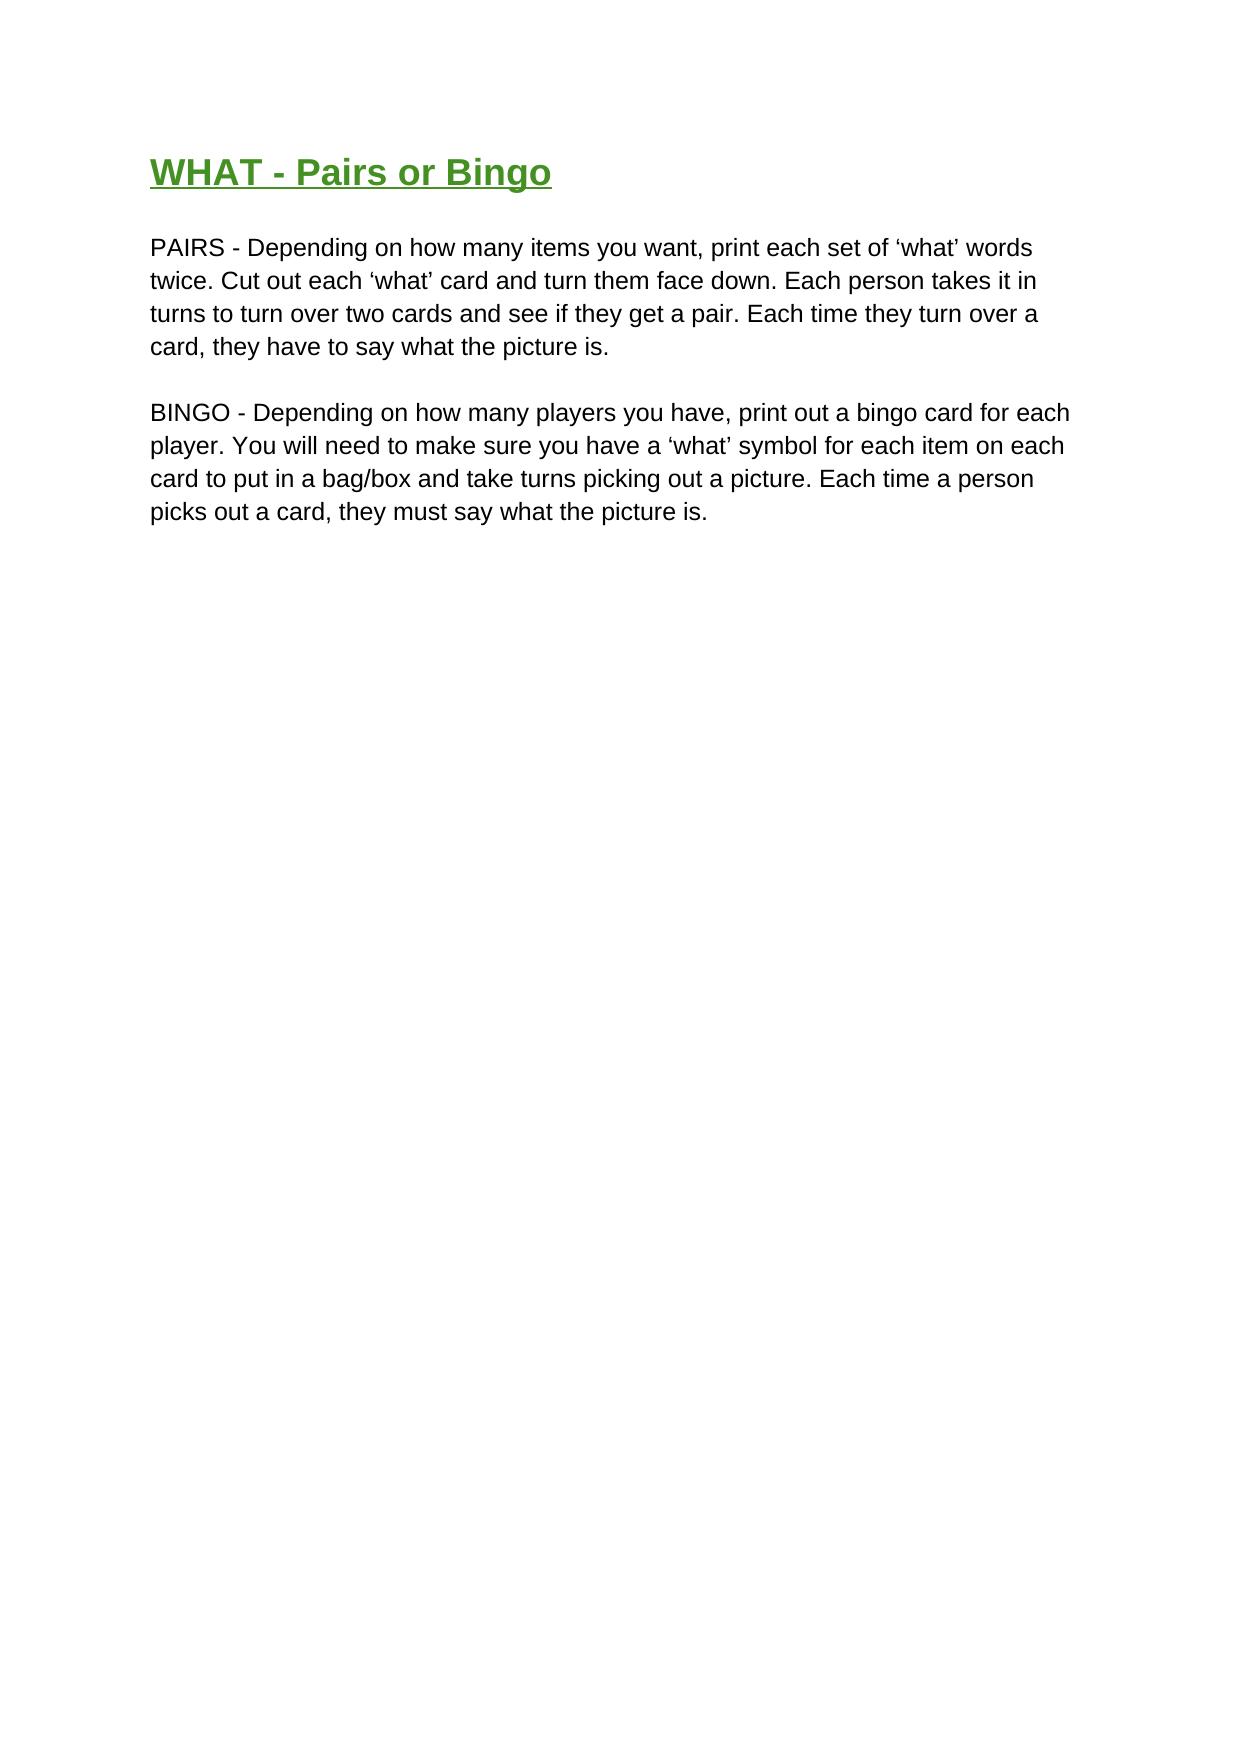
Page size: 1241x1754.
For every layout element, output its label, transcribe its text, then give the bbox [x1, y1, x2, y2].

text WHAT - Pairs or Bingo [150, 150, 1090, 193]
text BINGO - Depending on how many players you have, print out a bingo card for each player. You will need to make sure you have a ‘what’ symbol for each item on each card to put in a bag/box and take turns picking out a picture. Each time a person picks out a card, they must say what the picture is. [150, 398, 1090, 526]
text PAIRS - Depending on how many items you want, print each set of ‘what’ words twice. Cut out each ‘what’ card and turn them face down. Each person takes it in turns to turn over two cards and see if they get a pair. Each time they turn over a card, they have to say what the picture is. [150, 233, 1090, 360]
